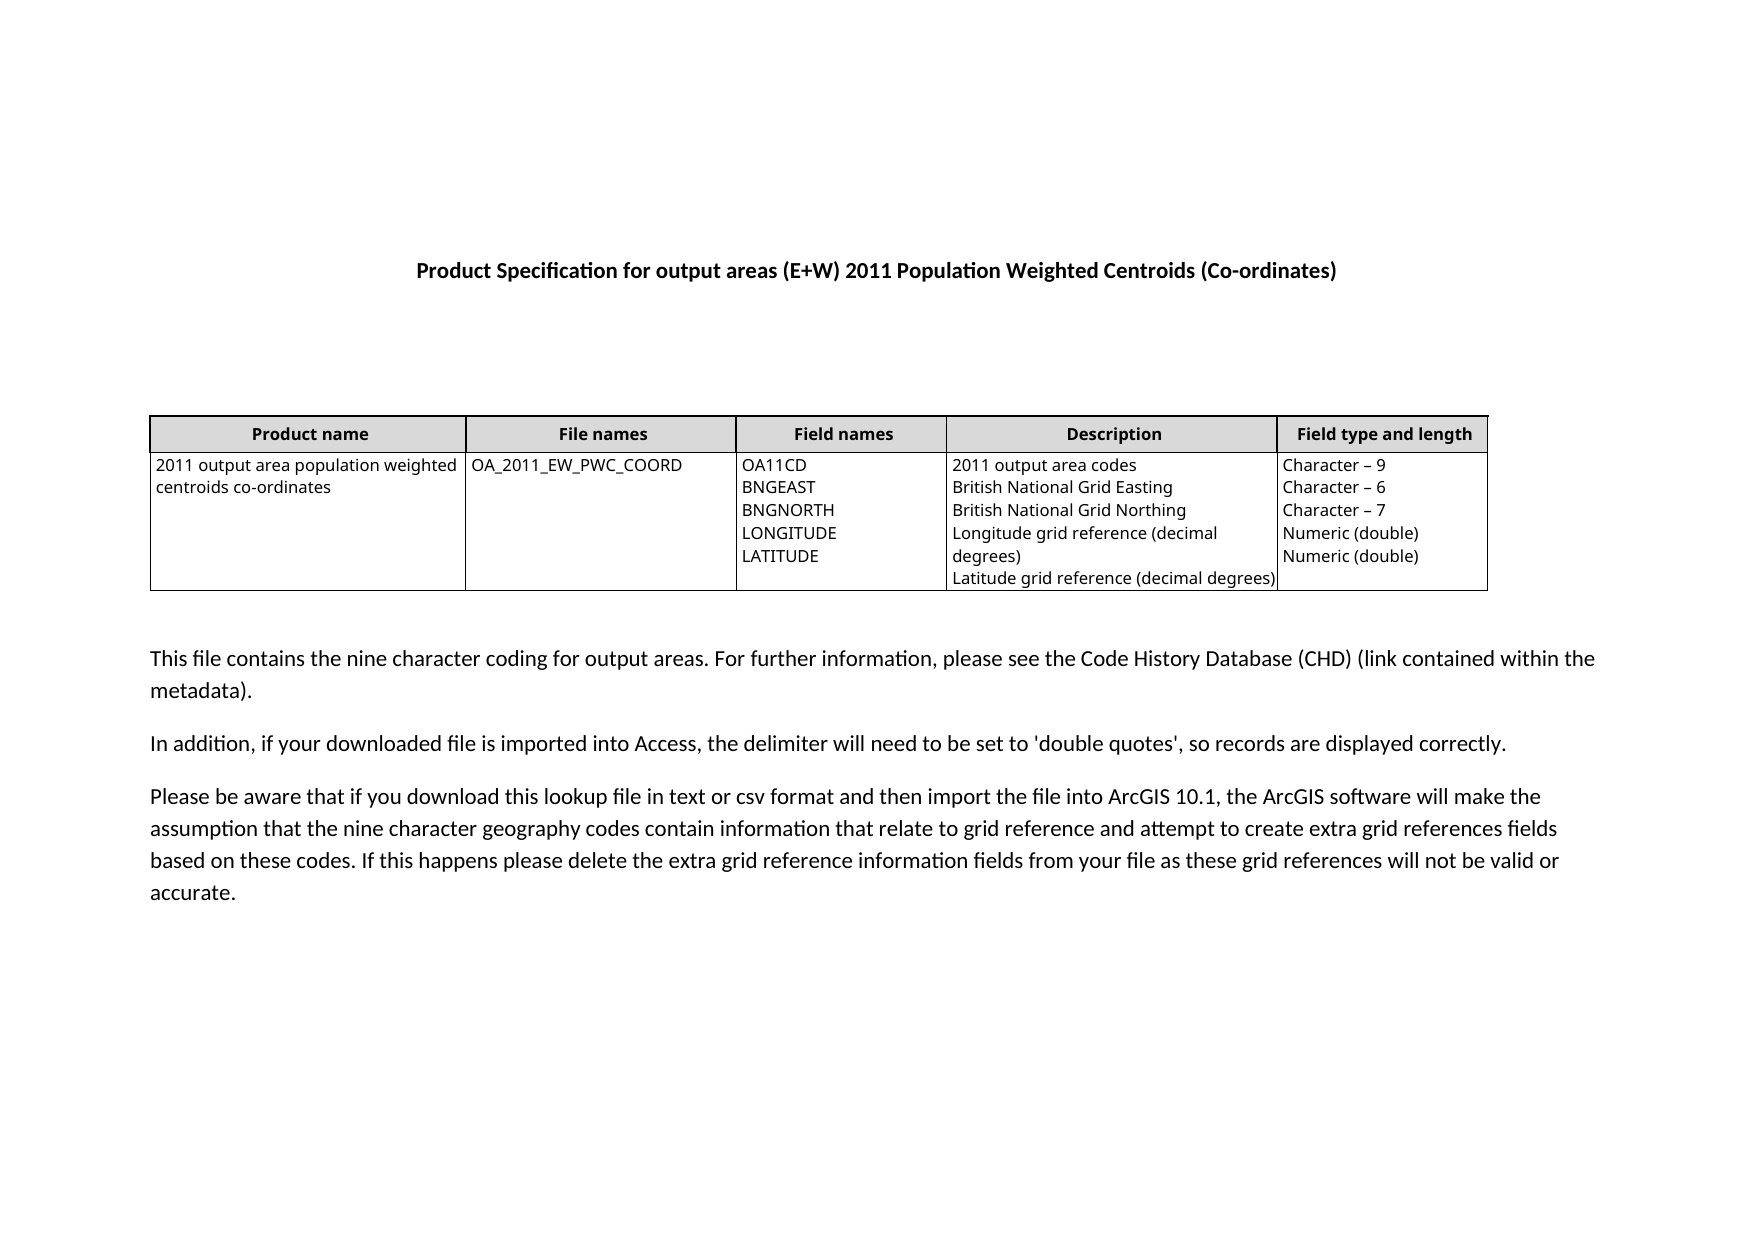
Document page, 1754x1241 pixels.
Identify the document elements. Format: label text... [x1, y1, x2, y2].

table_cell 2011 output area population weighted centroids co-ordinates [151, 453, 465, 590]
table_cell OA_2011_EW_PWC_COORD [466, 453, 736, 590]
text Please be aware that if you download this lookup file in text or csv format and then import the file into ArcGIS 10.1, the ArcGIS software will make the assumption that the nine character geography codes contain information that relate to grid reference and attempt to create extra grid references fields based on these codes. If this happens please delete the extra grid reference information fields from your file as these grid references will not be valid or accurate. [150, 782, 1604, 907]
table_header File names [467, 417, 735, 452]
text In addition, if your downloaded file is imported into Access, the delimiter will need to be set to 'double quotes', so records are displayed correctly. [150, 729, 1604, 757]
table_header Product name [151, 417, 465, 452]
text This file contains the nine character coding for output areas. For further information, please see the Code History Database (CHD) (link contained within the metadata). [150, 644, 1604, 704]
table_header Field type and length [1278, 417, 1487, 452]
table_cell OA11CD BNGEAST BNGNORTH LONGITUDE LATITUDE [737, 453, 946, 590]
text Product Specification for output areas (E+W) 2011 Population Weighted Centroids (Co-ordinates) [150, 256, 1604, 284]
table_header Description [947, 417, 1276, 452]
table_cell Character – 9 Character – 6 Character – 7 Numeric (double) Numeric (double) [1278, 453, 1487, 590]
table_header Field names [737, 417, 946, 452]
table_cell 2011 output area codes British National Grid Easting British National Grid Northing Longitude grid reference (decimal degrees) Latitude grid reference (decimal degrees) [947, 453, 1277, 590]
